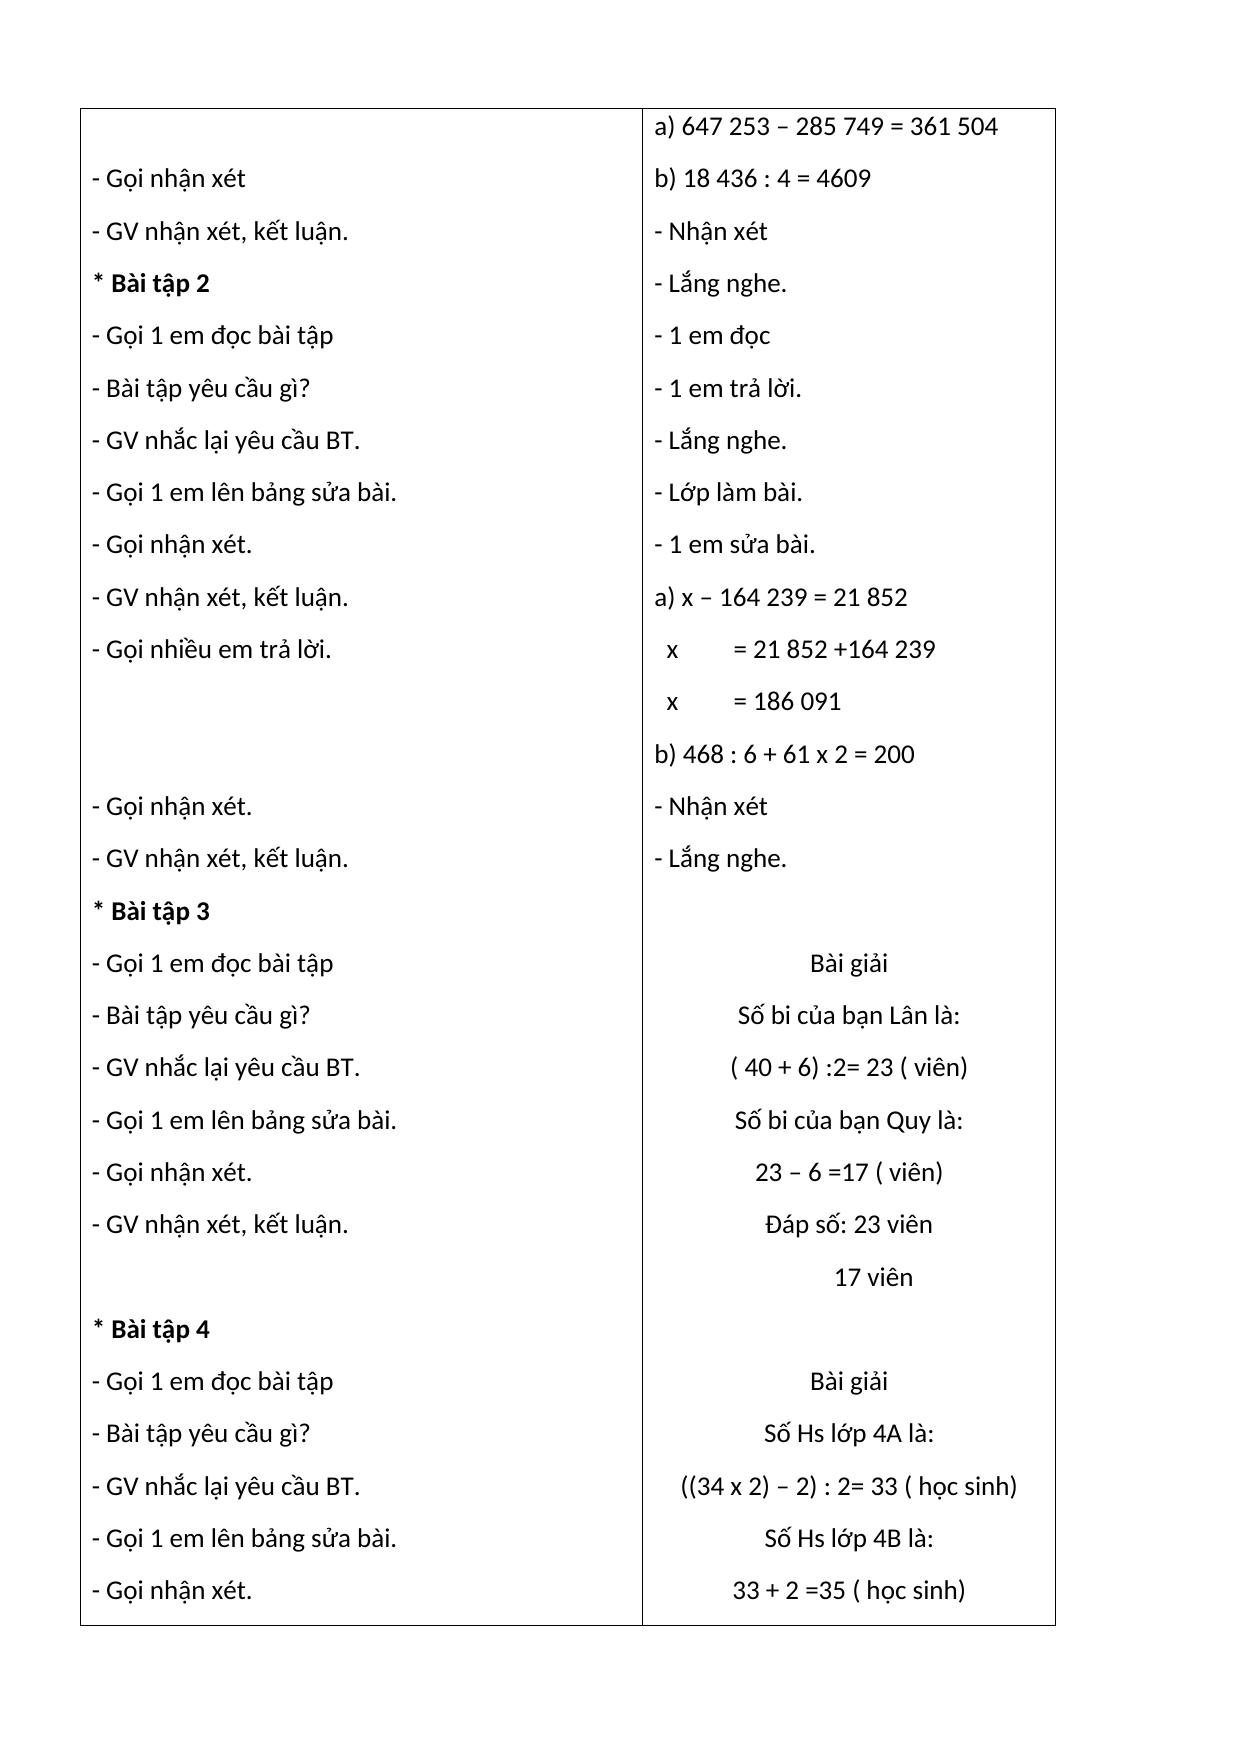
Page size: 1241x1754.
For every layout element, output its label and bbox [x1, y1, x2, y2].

table_cell [643, 109, 1055, 1625]
table_cell [81, 109, 642, 1625]
